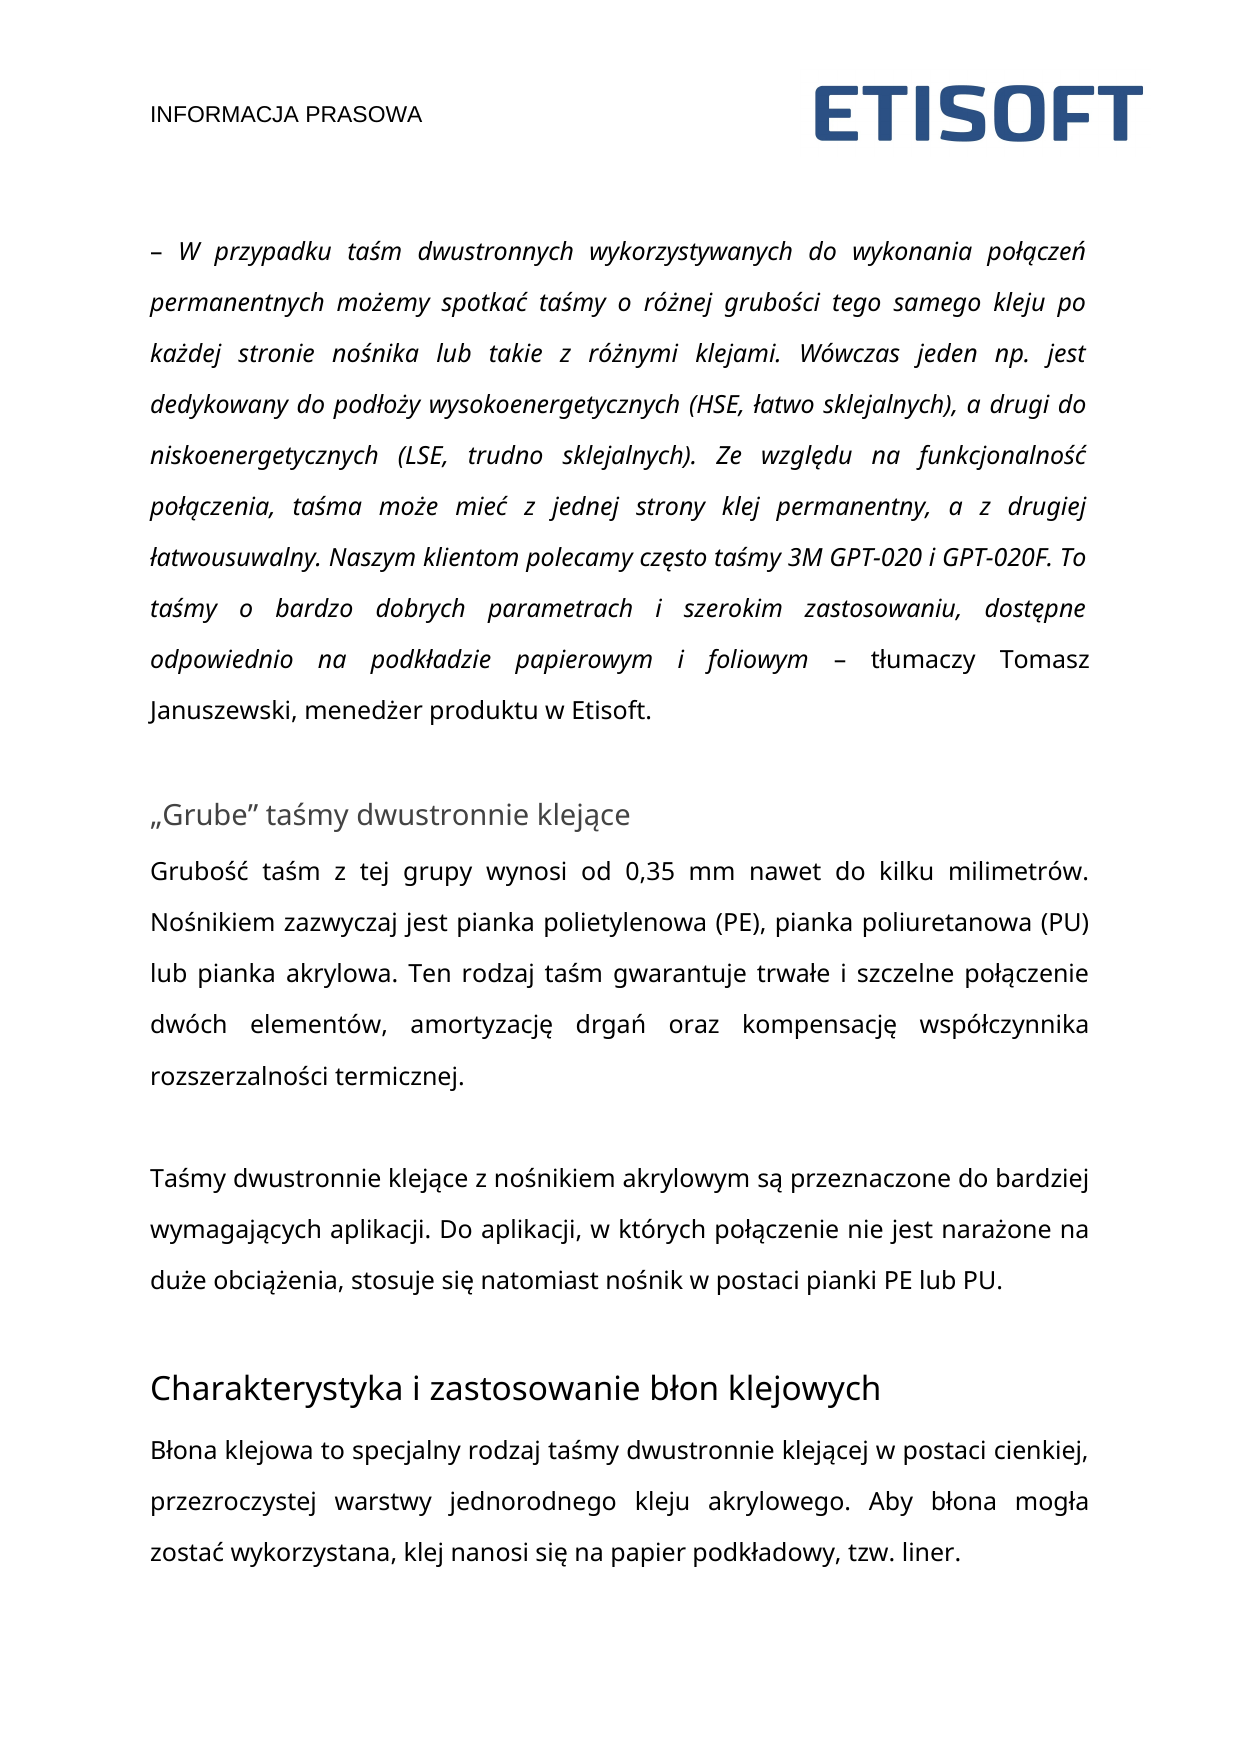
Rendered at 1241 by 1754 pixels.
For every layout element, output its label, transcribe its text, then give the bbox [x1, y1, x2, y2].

text – W przypadku taśm dwustronnych wykorzystywanych do wykonania połączeń permanentnych możemy spotkać taśmy o różnej grubości tego samego kleju po każdej stronie nośnika lub takie z różnymi klejami. Wówczas jeden np. jest dedykowany do podłoży wysokoenergetycznych (HSE, łatwo sklejalnych), a drugi do niskoenergetycznych (LSE, trudno sklejalnych). Ze względu na funkcjonalność połączenia, taśma może mieć z jednej strony klej permanentny, a z drugiej łatwousuwalny. Naszym klientom polecamy często taśmy 3M GPT-020 i GPT-020F. To taśmy o bardzo dobrych parametrach i szerokim zastosowaniu, dostępne odpowiednio na podkładzie papierowym i foliowym – tłumaczy Tomasz Januszewski, menedżer produktu w Etisoft. [150, 233, 1090, 727]
text Grubość taśm z tej grupy wynosi od 0,35 mm nawet do kilku milimetrów. Nośnikiem zazwyczaj jest pianka polietylenowa (PE), pianka poliuretanowa (PU) lub pianka akrylowa. Ten rodzaj taśm gwarantuje trwałe i szczelne połączenie dwóch elementów, amortyzację drgań oraz kompensację współczynnika rozszerzalności termicznej. [150, 854, 1090, 1092]
text Taśmy dwustronnie klejące z nośnikiem akrylowym są przeznaczone do bardziej wymagających aplikacji. Do aplikacji, w których połączenie nie jest narażone na duże obciążenia, stosuje się natomiast nośnik w postaci pianki PE lub PU. [150, 1160, 1090, 1296]
picture [800, 69, 1150, 157]
subtitle Charakterystyka i zastosowanie błon klejowych [150, 1364, 1090, 1410]
subtitle „Grube” taśmy dwustronnie klejące [150, 794, 1090, 834]
text Błona klejowa to specjalny rodzaj taśmy dwustronnie klejącej w postaci cienkiej, przezroczystej warstwy jednorodnego kleju akrylowego. Aby błona mogła zostać wykorzystana, klej nanosi się na papier podkładowy, tzw. liner. [150, 1433, 1090, 1569]
